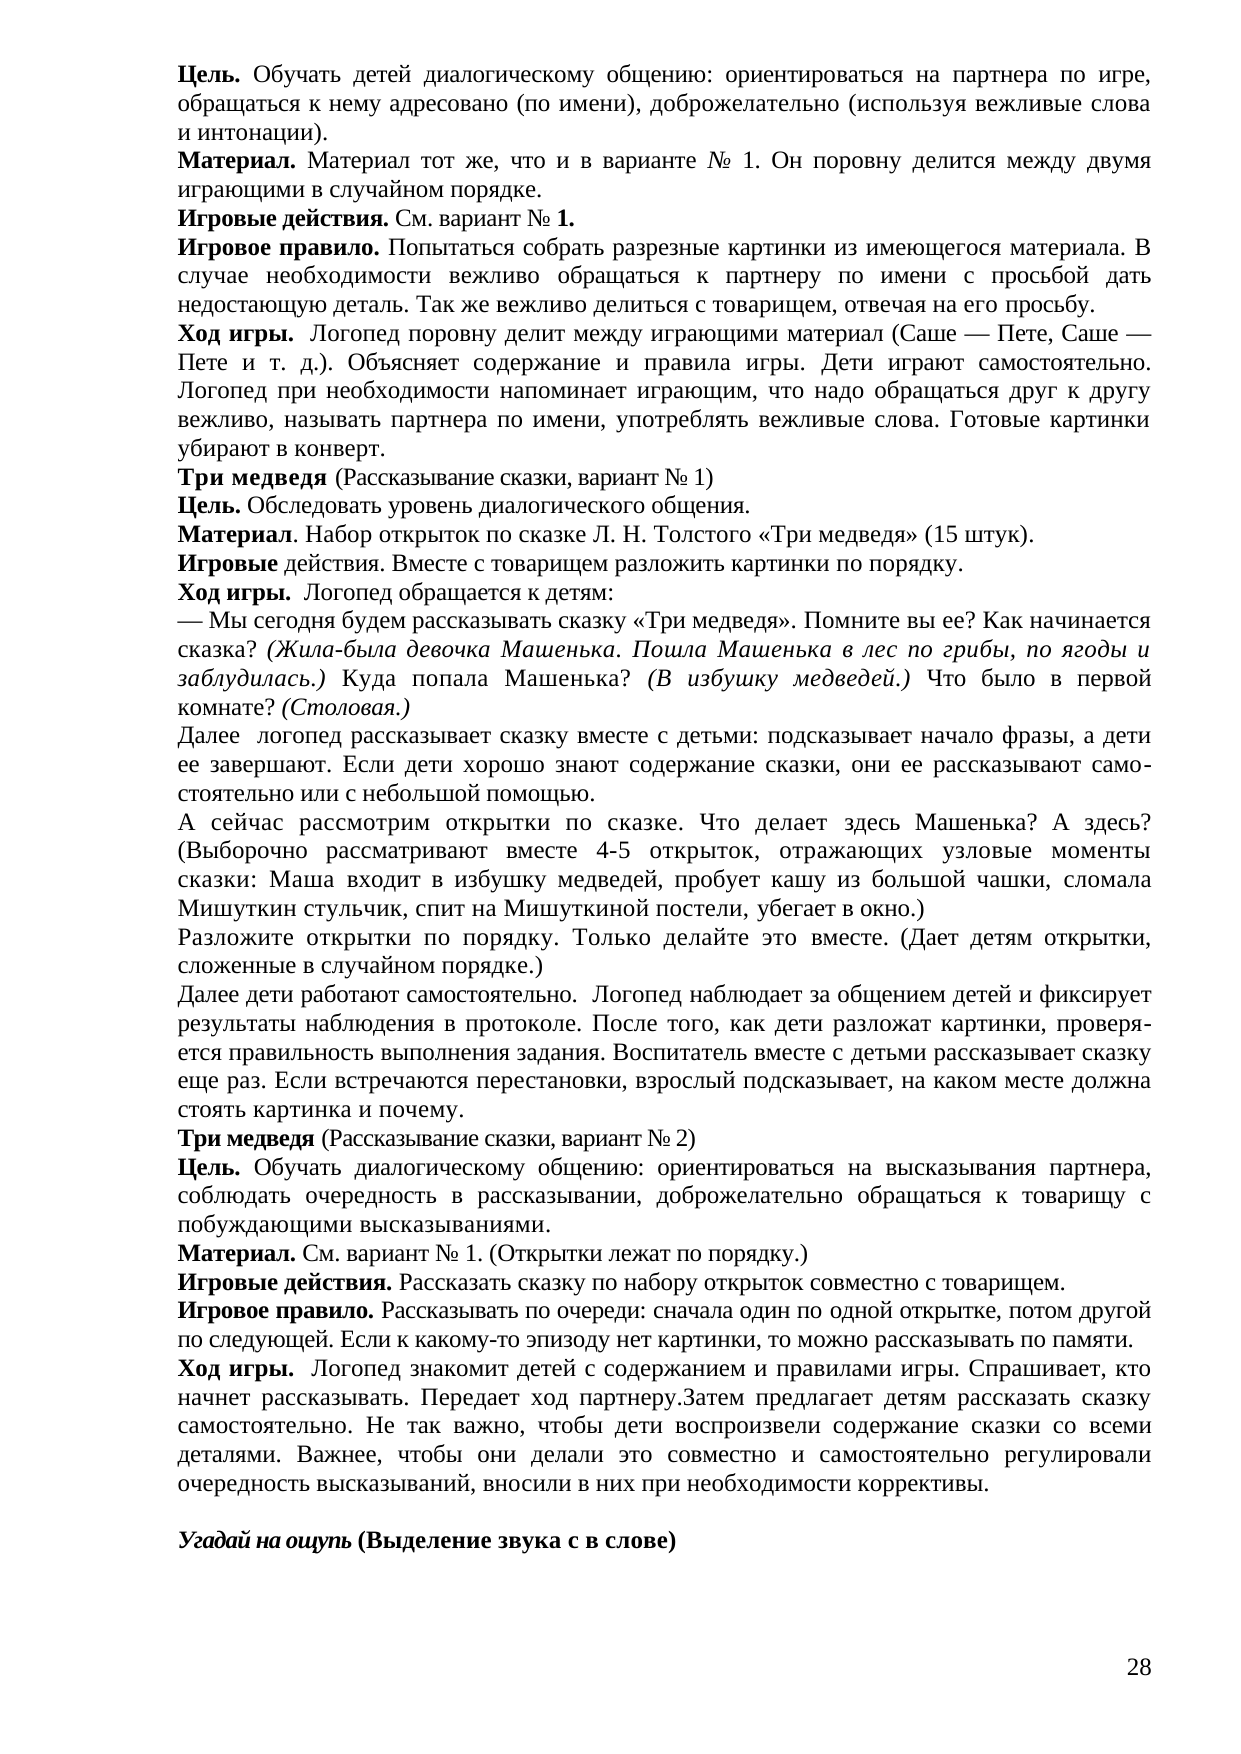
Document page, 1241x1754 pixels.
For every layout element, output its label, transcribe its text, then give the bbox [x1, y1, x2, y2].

text Цель. Обучать детей диалогическому общению: ориентироваться на партнера по игре, обращаться к нему адресовано (по имени), доброжелательно (используя вежливые слова и интонации). [177, 59, 1152, 145]
text Три медведя (Рассказывание сказки, вариант № 2) [177, 1123, 1152, 1152]
text Далее дети работают самостоятельно. Логопед наблюдает за общением детей и фиксирует результаты наблюдения в протоколе. После того, как дети разложат картинки, проверяется правильность выполнения задания. Воспитатель вместе с детьми рассказывает сказку еще раз. Если встречаются перестановки, взрослый подсказывает, на каком месте должна стоять картинка и почему. [177, 979, 1152, 1123]
text Игровое правило. Попытаться собрать разрезные картинки из имеющегося материала. В случае необходимости вежливо обращаться к партнеру по имени с просьбой дать недостающую деталь. Так же вежливо делиться с товарищем, отвечая на его просьбу. [177, 232, 1152, 318]
text Цель. Обучать диалогическому общению: ориентироваться на высказывания партнера, соблюдать очередность в рассказывании, доброжелательно обращаться к товарищу с побуждающими высказываниями. [177, 1152, 1152, 1238]
text Далее логопед рассказывает сказку вместе с детьми: подсказывает начало фразы, а дети ее завершают. Если дети хорошо знают содержание сказки, они ее рассказывают самостоятельно или с небольшой помощью. [177, 720, 1152, 807]
text Ход игры. Логопед обращается к детям: [177, 577, 1152, 605]
text Материал. См. вариант № 1. (Открытки лежат по порядку.) [177, 1238, 1152, 1267]
text Угадай на ощупь (Выделение звука с в слове) [177, 1525, 1152, 1554]
text Материал. Набор открыток по сказке Л. Н. Толстого «Три медведя» (15 штук). [177, 519, 1152, 548]
text Игровые действия. Рассказать сказку по набору открыток совместно с товарищем. [177, 1267, 1152, 1295]
text Ход игры. Логопед знакомит детей с содержанием и правилами игры. Спрашивает, кто начнет рассказывать. Передает ход партнеру.Затем предлагает детям рассказать сказку самостоятельно. Не так важно, чтобы дети воспроизвели содержание сказки со всеми деталями. Важнее, чтобы они делали это совместно и самостоятельно регулировали очередность высказываний, вносили в них при необходимости коррективы. [177, 1353, 1152, 1497]
text Цель. Обследовать уровень диалогического общения. [177, 490, 1152, 519]
text Три медведя (Рассказывание сказки, вариант № 1) [177, 462, 1152, 490]
text Игровые действия. См. вариант № 1. [177, 203, 1152, 232]
text — Мы сегодня будем рассказывать сказку «Три медведя». Помните вы ее? Как начинается сказка? (Жила-была девочка Машенька. Пошла Машенька в лес по грибы, по ягоды и заблудилась.) Куда попала Машенька? (В избушку медведей.) Что было в первой комнате? (Столовая.) [177, 605, 1152, 720]
text Игровые действия. Вместе с товарищем разложить картинки по порядку. [177, 548, 1152, 577]
text Ход игры. Логопед поровну делит между играющими материал (Саше — Пете, Саше — Пете и т. д.). Объясняет содержание и правила игры. Дети играют самостоятельно. Логопед при необходимости напоминает играющим, что надо обращаться друг к другу вежливо, называть партнера по имени, употреблять вежливые слова. Готовые картинки убирают в конверт. [177, 318, 1152, 462]
text Разложите открытки по порядку. Только делайте это вместе. (Дает детям открытки, сложенные в случайном порядке.) [177, 922, 1152, 979]
text Материал. Материал тот же, что и в варианте № 1. Он поровну делится между двумя играющими в случайном порядке. [177, 145, 1152, 203]
text А сейчас рассмотрим открытки по сказке. Что делает здесь Машенька? А здесь? (Выборочно рассматривают вместе 4-5 открыток, отражающих узловые моменты сказки: Маша входит в избушку медведей, пробует кашу из большой чашки, сломала Мишуткин стульчик, спит на Мишуткиной постели, убегает в окно.) [177, 807, 1152, 922]
text Игровое правило. Рассказывать по очереди: сначала один по одной открытке, потом другой по следующей. Если к какому-то эпизоду нет картинки, то можно рассказывать по памяти. [177, 1295, 1152, 1353]
